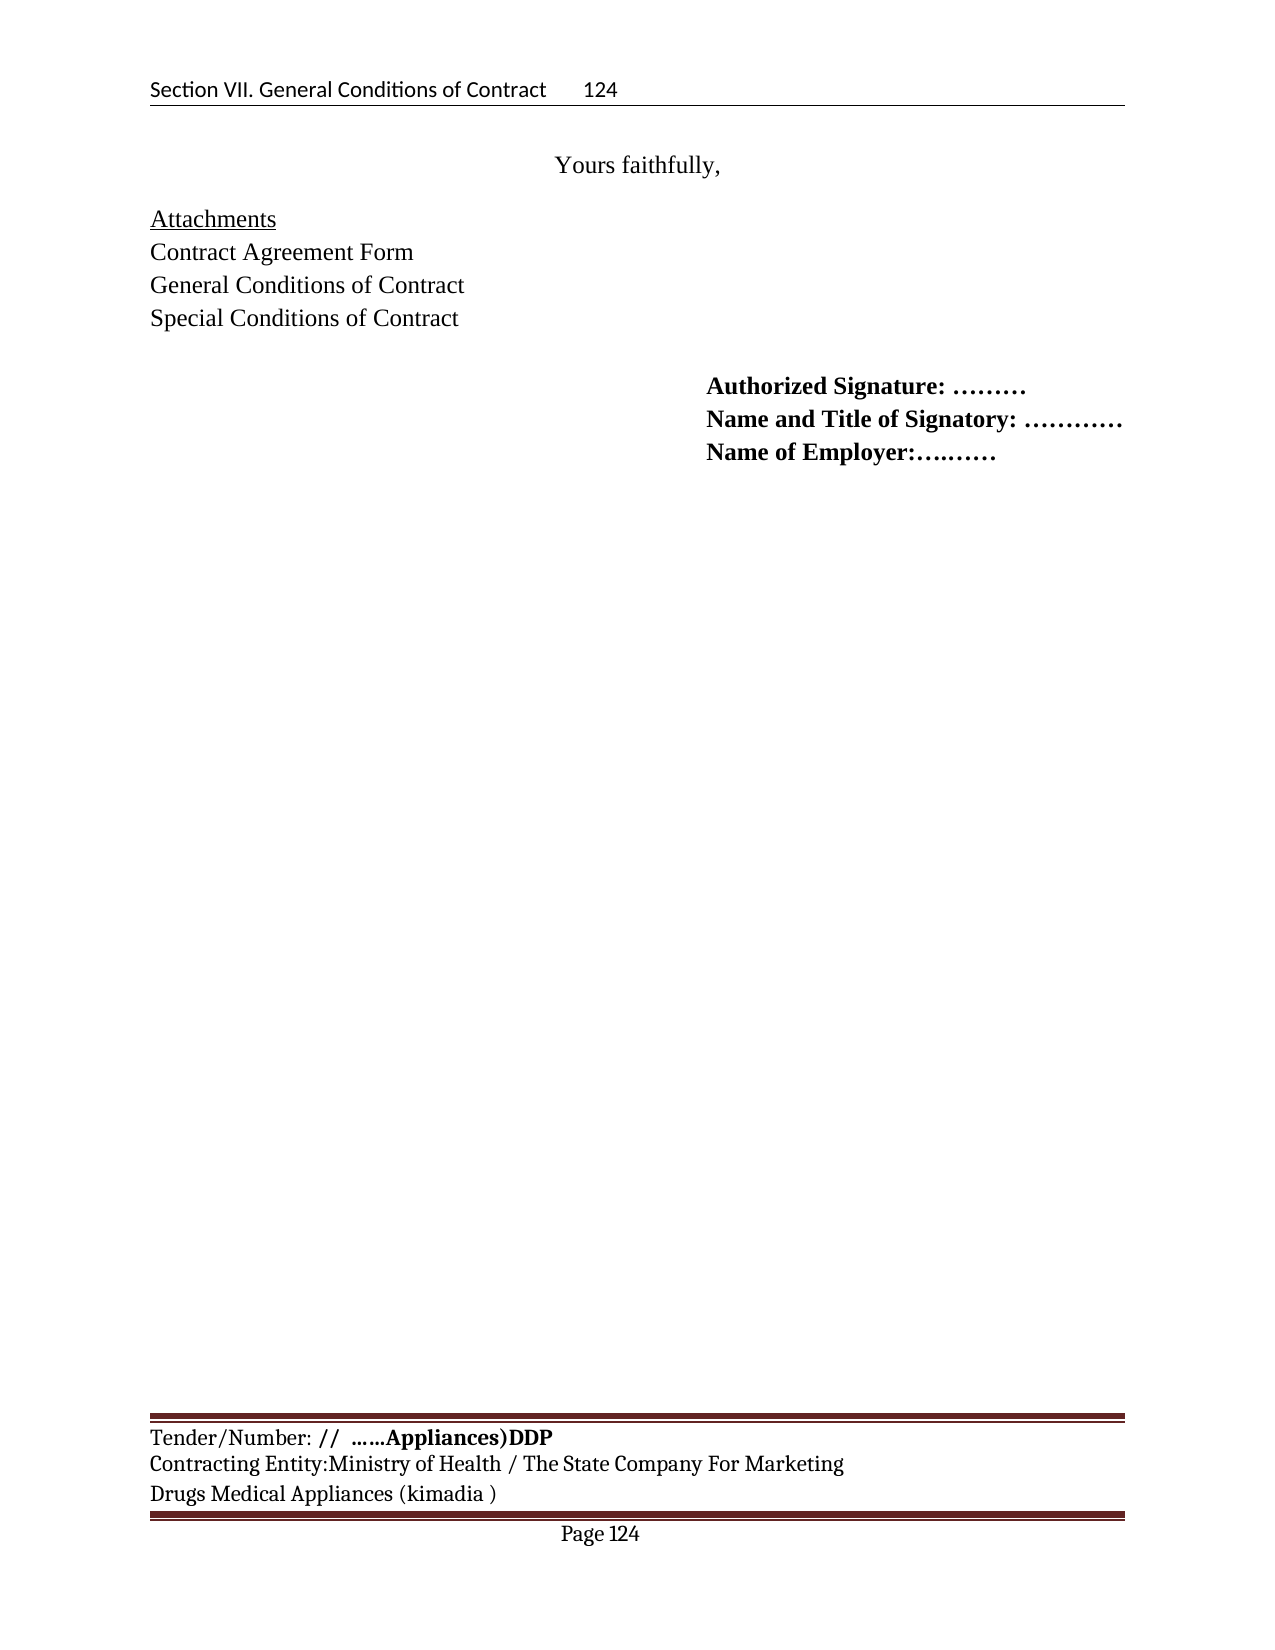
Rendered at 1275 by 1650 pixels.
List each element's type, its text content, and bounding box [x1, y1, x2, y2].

text Name of Employer:….…… [150, 437, 1125, 466]
text Attachments [150, 204, 1125, 233]
text General Conditions of Contract [150, 270, 1125, 299]
text Name and Title of Signatory: ………… [150, 404, 1125, 433]
text Special Conditions of Contract [150, 303, 1125, 332]
text Yours faithfully, [150, 150, 1125, 179]
text Authorized Signature: ……… [150, 371, 1125, 400]
text Contract Agreement Form [150, 237, 1125, 266]
